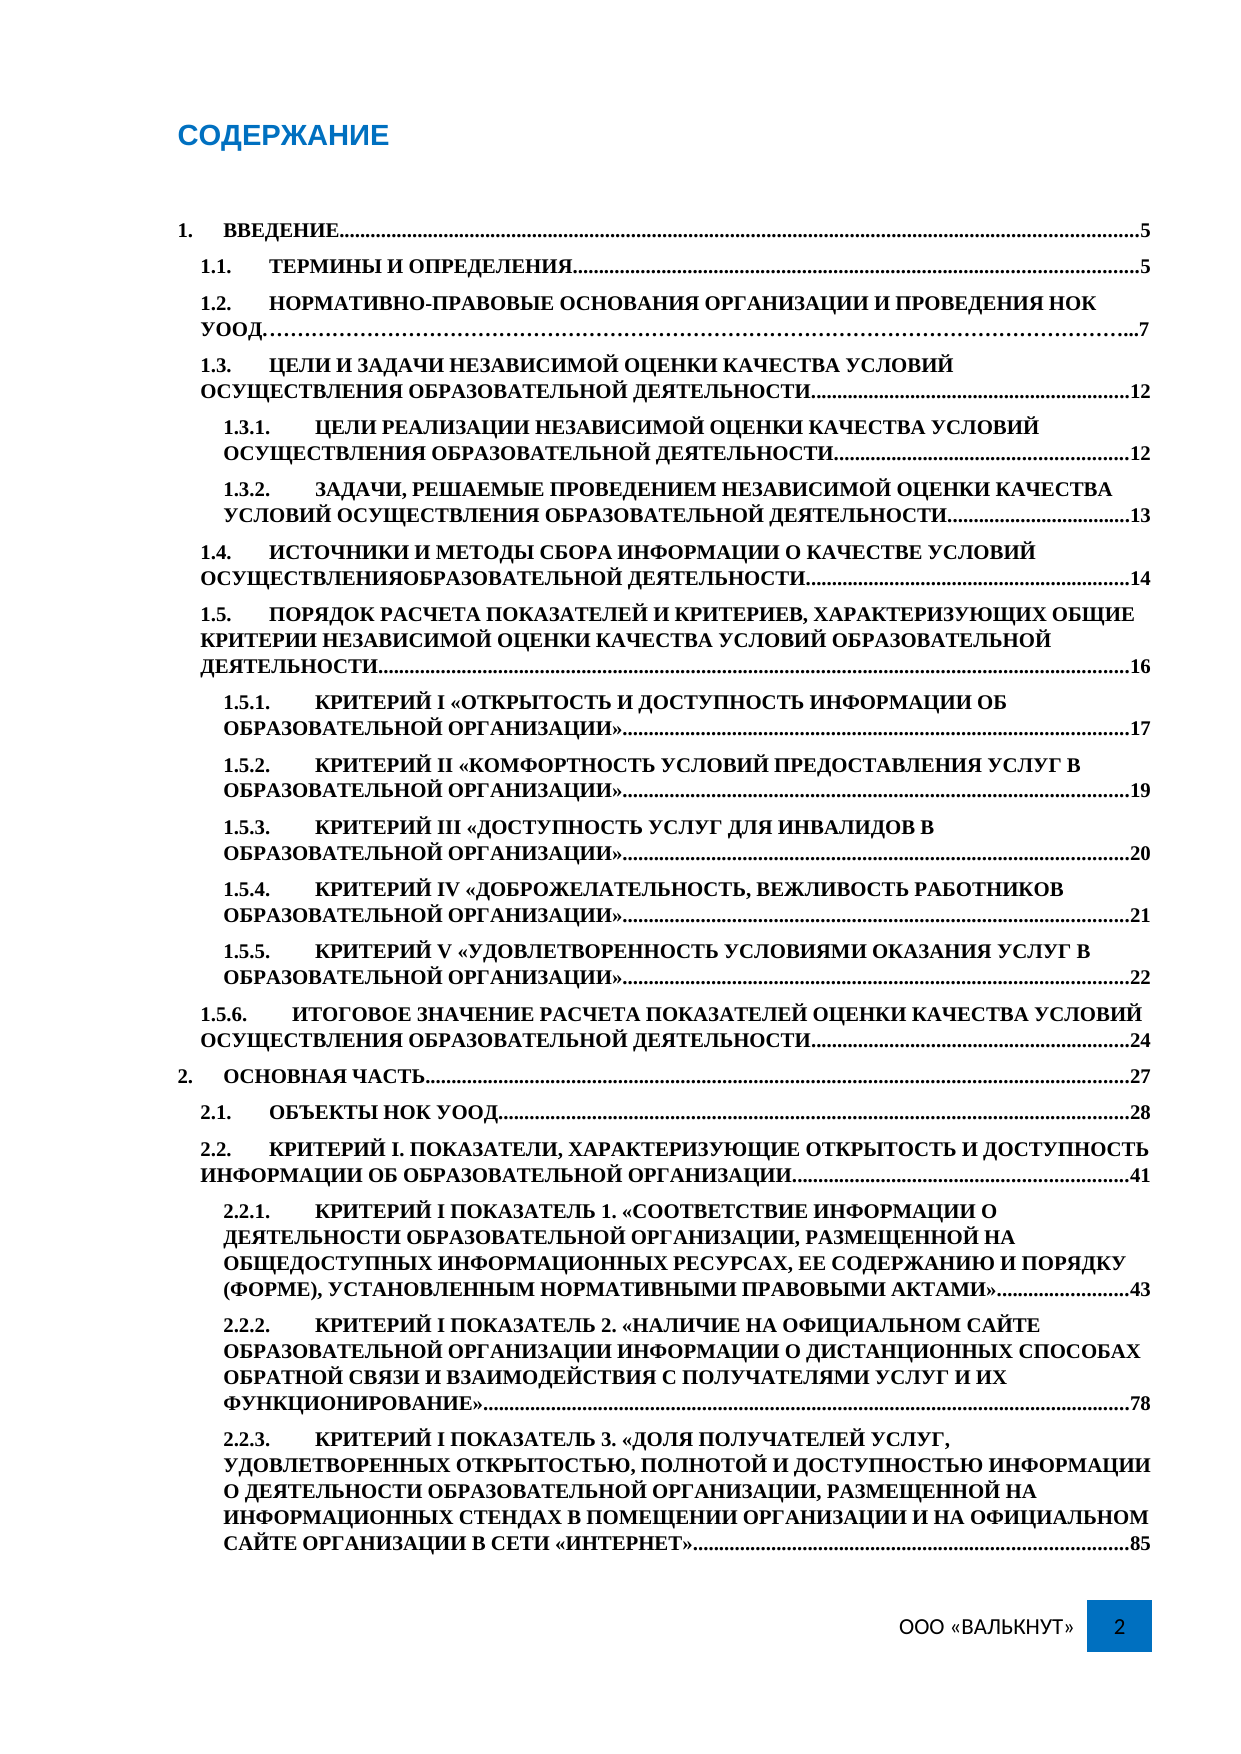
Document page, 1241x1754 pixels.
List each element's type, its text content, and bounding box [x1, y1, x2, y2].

text 2.2.1. КРИТЕРИЙ I ПОКАЗАТЕЛЬ 1. «СООТВЕТСТВИЕ ИНФОРМАЦИИ О ДЕЯТЕЛЬНОСТИ ОБРАЗОВАТЕЛЬНОЙ ОРГАНИЗАЦИИ, РАЗМЕЩЕННОЙ НА ОБЩЕДОСТУПНЫХ ИНФОРМАЦИОННЫХ РЕСУРСАХ, ЕЕ СОДЕРЖАНИЮ И ПОРЯДКУ (ФОРМЕ), УСТАНОВЛЕННЫМ НОРМАТИВНЫМИ ПРАВОВЫМИ АКТАМИ». 43 [223, 1199, 1152, 1301]
text СОДЕРЖАНИЕ [177, 118, 1152, 152]
text 2.2. КРИТЕРИЙ I. ПОКАЗАТЕЛИ, ХАРАКТЕРИЗУЮЩИЕ ОТКРЫТОСТЬ И ДОСТУПНОСТЬ ИНФОРМАЦИИ ОБ ОБРАЗОВАТЕЛЬНОЙ ОРГАНИЗАЦИИ. 41 [200, 1137, 1152, 1187]
text 1.4. ИСТОЧНИКИ И МЕТОДЫ СБОРА ИНФОРМАЦИИ О КАЧЕСТВЕ УСЛОВИЙ ОСУЩЕСТВЛЕНИЯОБРАЗОВАТЕЛЬНОЙ ДЕЯТЕЛЬНОСТИ. 14 [200, 540, 1152, 590]
text 1.3.1. ЦЕЛИ РЕАЛИЗАЦИИ НЕЗАВИСИМОЙ ОЦЕНКИ КАЧЕСТВА УСЛОВИЙ ОСУЩЕСТВЛЕНИЯ ОБРАЗОВАТЕЛЬНОЙ ДЕЯТЕЛЬНОСТИ. 12 [223, 415, 1152, 465]
text 1. ВВЕДЕНИЕ. 5 [177, 218, 1152, 242]
text 1.5.1. КРИТЕРИЙ I «ОТКРЫТОСТЬ И ДОСТУПНОСТЬ ИНФОРМАЦИИ ОБ ОБРАЗОВАТЕЛЬНОЙ ОРГАНИЗАЦИИ». 17 [223, 690, 1152, 740]
text 1.3.2. ЗАДАЧИ, РЕШАЕМЫЕ ПРОВЕДЕНИЕМ НЕЗАВИСИМОЙ ОЦЕНКИ КАЧЕСТВА УСЛОВИЙ ОСУЩЕСТВЛЕНИЯ ОБРАЗОВАТЕЛЬНОЙ ДЕЯТЕЛЬНОСТИ. 13 [223, 477, 1152, 527]
text 2. ОСНОВНАЯ ЧАСТЬ. 27 [177, 1064, 1152, 1088]
text 2.2.3. КРИТЕРИЙ I ПОКАЗАТЕЛЬ 3. «ДОЛЯ ПОЛУЧАТЕЛЕЙ УСЛУГ, УДОВЛЕТВОРЕННЫХ ОТКРЫТОСТЬЮ, ПОЛНОТОЙ И ДОСТУПНОСТЬЮ ИНФОРМАЦИИ О ДЕЯТЕЛЬНОСТИ ОБРАЗОВАТЕЛЬНОЙ ОРГАНИЗАЦИИ, РАЗМЕЩЕННОЙ НА ИНФОРМАЦИОННЫХ СТЕНДАХ В ПОМЕЩЕНИИ ОРГАНИЗАЦИИ И НА ОФИЦИАЛЬНОМ САЙТЕ ОРГАНИЗАЦИИ В СЕТИ «ИНТЕРНЕТ». 85 [223, 1427, 1152, 1555]
text 2.2.2. КРИТЕРИЙ I ПОКАЗАТЕЛЬ 2. «НАЛИЧИЕ НА ОФИЦИАЛЬНОМ САЙТЕ ОБРАЗОВАТЕЛЬНОЙ ОРГАНИЗАЦИИ ИНФОРМАЦИИ О ДИСТАНЦИОННЫХ СПОСОБАХ ОБРАТНОЙ СВЯЗИ И ВЗАИМОДЕЙСТВИЯ С ПОЛУЧАТЕЛЯМИ УСЛУГ И ИХ ФУНКЦИОНИРОВАНИЕ». 78 [223, 1313, 1152, 1415]
text 1.5.6. ИТОГОВОЕ ЗНАЧЕНИЕ РАСЧЕТА ПОКАЗАТЕЛЕЙ ОЦЕНКИ КАЧЕСТВА УСЛОВИЙ ОСУЩЕСТВЛЕНИЯ ОБРАЗОВАТЕЛЬНОЙ ДЕЯТЕЛЬНОСТИ 24 [200, 1002, 1152, 1052]
text 1.5.5. КРИТЕРИЙ V «УДОВЛЕТВОРЕННОСТЬ УСЛОВИЯМИ ОКАЗАНИЯ УСЛУГ В ОБРАЗОВАТЕЛЬНОЙ ОРГАНИЗАЦИИ». 22 [223, 939, 1152, 989]
text 1.2. НОРМАТИВНО-ПРАВОВЫЕ ОСНОВАНИЯ ОРГАНИЗАЦИИ И ПРОВЕДЕНИЯ НОК УООД. ……………………………………………………………………………………………………………...7 [200, 291, 1152, 341]
text 1.3. ЦЕЛИ И ЗАДАЧИ НЕЗАВИСИМОЙ ОЦЕНКИ КАЧЕСТВА УСЛОВИЙ ОСУЩЕСТВЛЕНИЯ ОБРАЗОВАТЕЛЬНОЙ ДЕЯТЕЛЬНОСТИ. 12 [200, 353, 1152, 403]
text 1.5.4. КРИТЕРИЙ IV «ДОБРОЖЕЛАТЕЛЬНОСТЬ, ВЕЖЛИВОСТЬ РАБОТНИКОВ ОБРАЗОВАТЕЛЬНОЙ ОРГАНИЗАЦИИ». 21 [223, 877, 1152, 927]
text 1.5. ПОРЯДОК РАСЧЕТА ПОКАЗАТЕЛЕЙ И КРИТЕРИЕВ, ХАРАКТЕРИЗУЮЩИХ ОБЩИЕ КРИТЕРИИ НЕЗАВИСИМОЙ ОЦЕНКИ КАЧЕСТВА УСЛОВИЙ ОБРАЗОВАТЕЛЬНОЙ ДЕЯТЕЛЬНОСТИ. 16 [200, 602, 1152, 678]
text 2.1. ОБЪЕКТЫ НОК УООД. 28 [200, 1100, 1152, 1124]
text 1.1. ТЕРМИНЫ И ОПРЕДЕЛЕНИЯ. 5 [200, 254, 1152, 278]
text 1.5.2. КРИТЕРИЙ II «КОМФОРТНОСТЬ УСЛОВИЙ ПРЕДОСТАВЛЕНИЯ УСЛУГ В ОБРАЗОВАТЕЛЬНОЙ ОРГАНИЗАЦИИ». 19 [223, 752, 1152, 802]
text 1.5.3. КРИТЕРИЙ III «ДОСТУПНОСТЬ УСЛУГ ДЛЯ ИНВАЛИДОВ В ОБРАЗОВАТЕЛЬНОЙ ОРГАНИЗАЦИИ». 20 [223, 815, 1152, 865]
